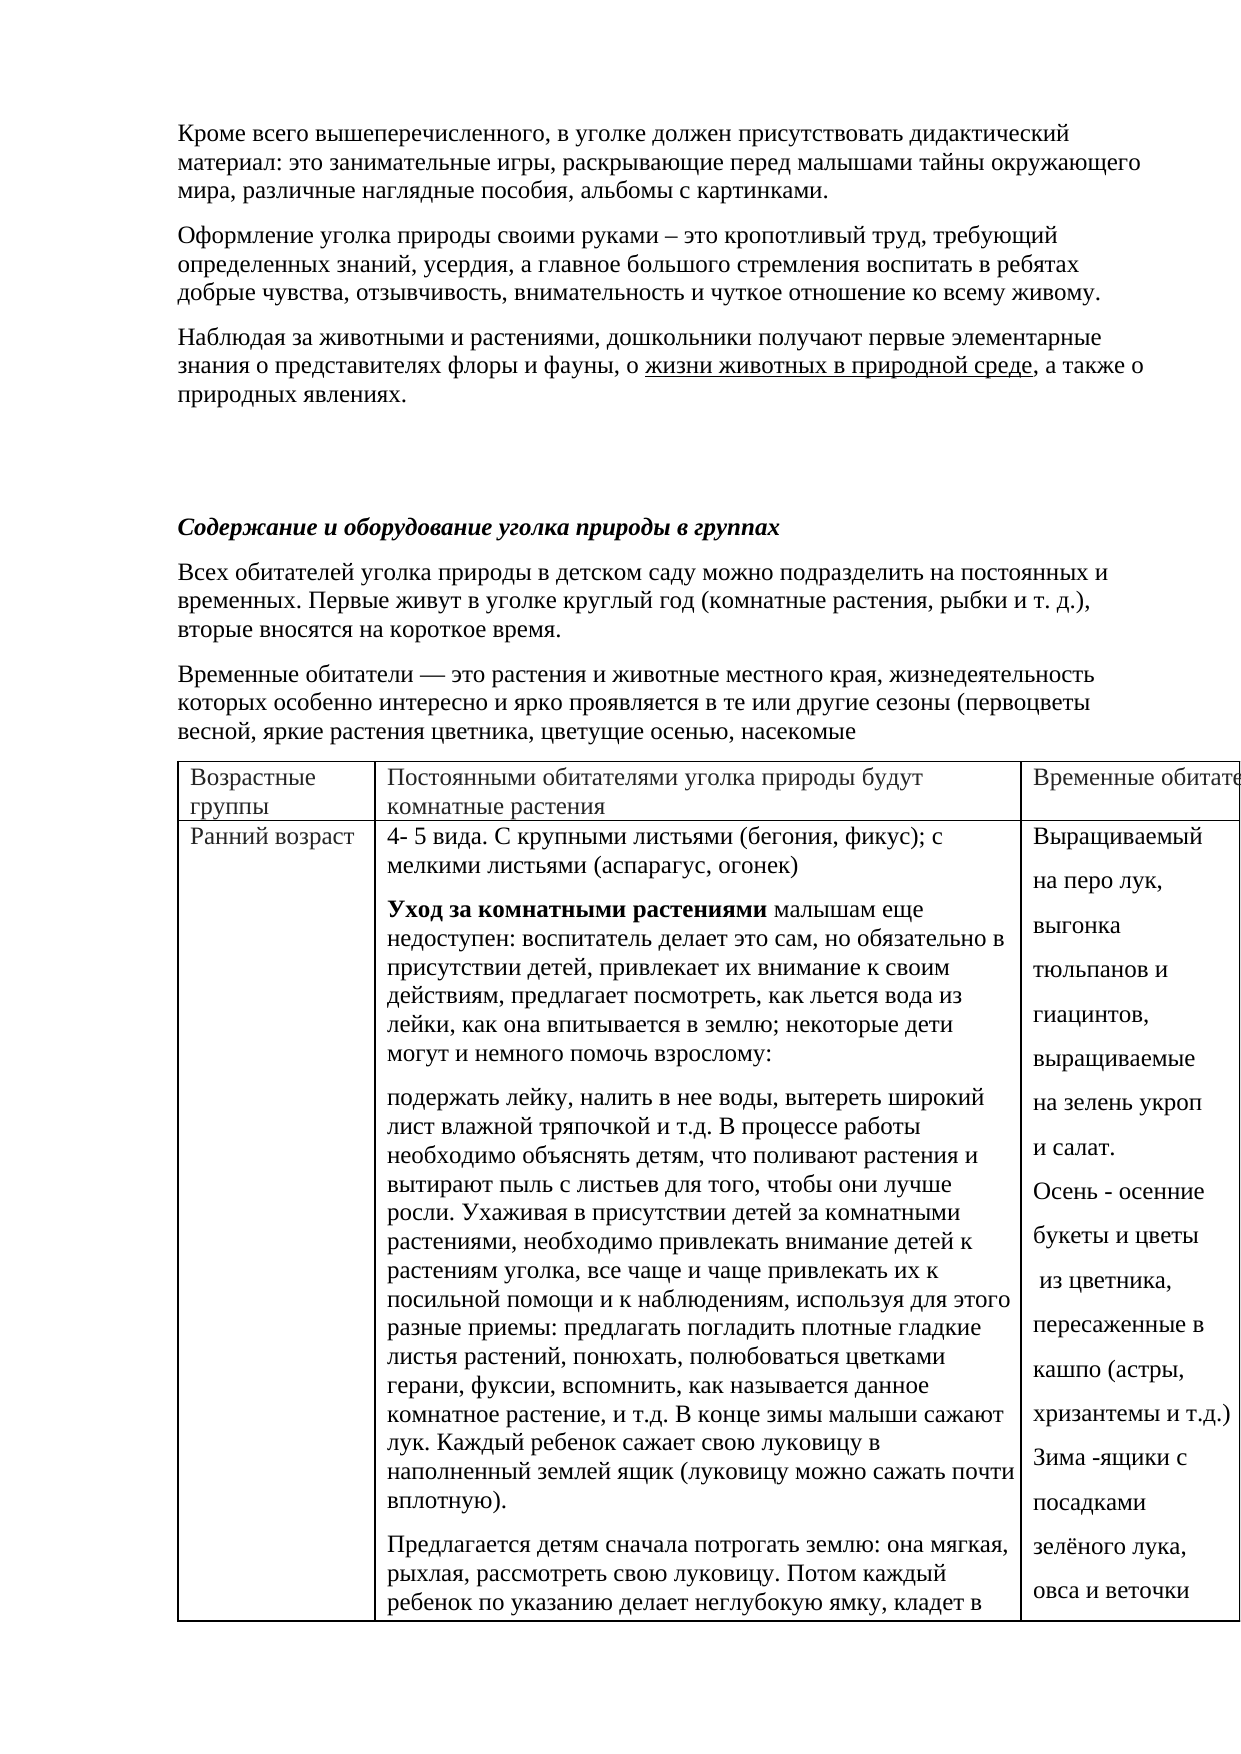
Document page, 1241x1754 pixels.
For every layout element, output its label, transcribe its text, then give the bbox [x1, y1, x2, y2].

text Всех обитателей уголка природы в детском саду можно подразделить на постоянных и временных. Первые живут в уголке круглый год (комнатные растения, рыбки и т. д.), вторые вносятся на короткое время. [177, 557, 1152, 643]
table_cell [376, 821, 1020, 1620]
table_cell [1022, 821, 1239, 1620]
table_header Временные обитатели уголка природы [1022, 762, 1239, 820]
text Временные обитатели — это растения и животные местного края, жизнедеятельность которых особенно интересно и ярко проявляется в те или другие сезоны (первоцветы весной, яркие растения цветника, цветущие осенью, насекомые [177, 659, 1152, 745]
table_header Возрастные группы [179, 762, 374, 820]
table_cell Ранний возраст [179, 821, 374, 1620]
text Оформление уголка природы своими руками – это кропотливый труд, требующий определенных знаний, усердия, а главное большого стремления воспитать в ребятах добрые чувства, отзывчивость, внимательность и чуткое отношение ко всему живому. [177, 220, 1152, 306]
text Содержание и оборудование уголка природы в группах [177, 512, 1152, 541]
text Наблюдая за животными и растениями, дошкольники получают первые элементарные знания о представителях флоры и фауны, о жизни животных в природной среде, а также о природных явлениях. [177, 322, 1152, 408]
table_header Постоянными обитателями уголка природы будут комнатные растения [376, 762, 1020, 820]
text Кроме всего вышеперечисленного, в уголке должен присутствовать дидактический материал: это занимательные игры, раскрывающие перед малышами тайны окружающего мира, различные наглядные пособия, альбомы с картинками. [177, 118, 1152, 204]
